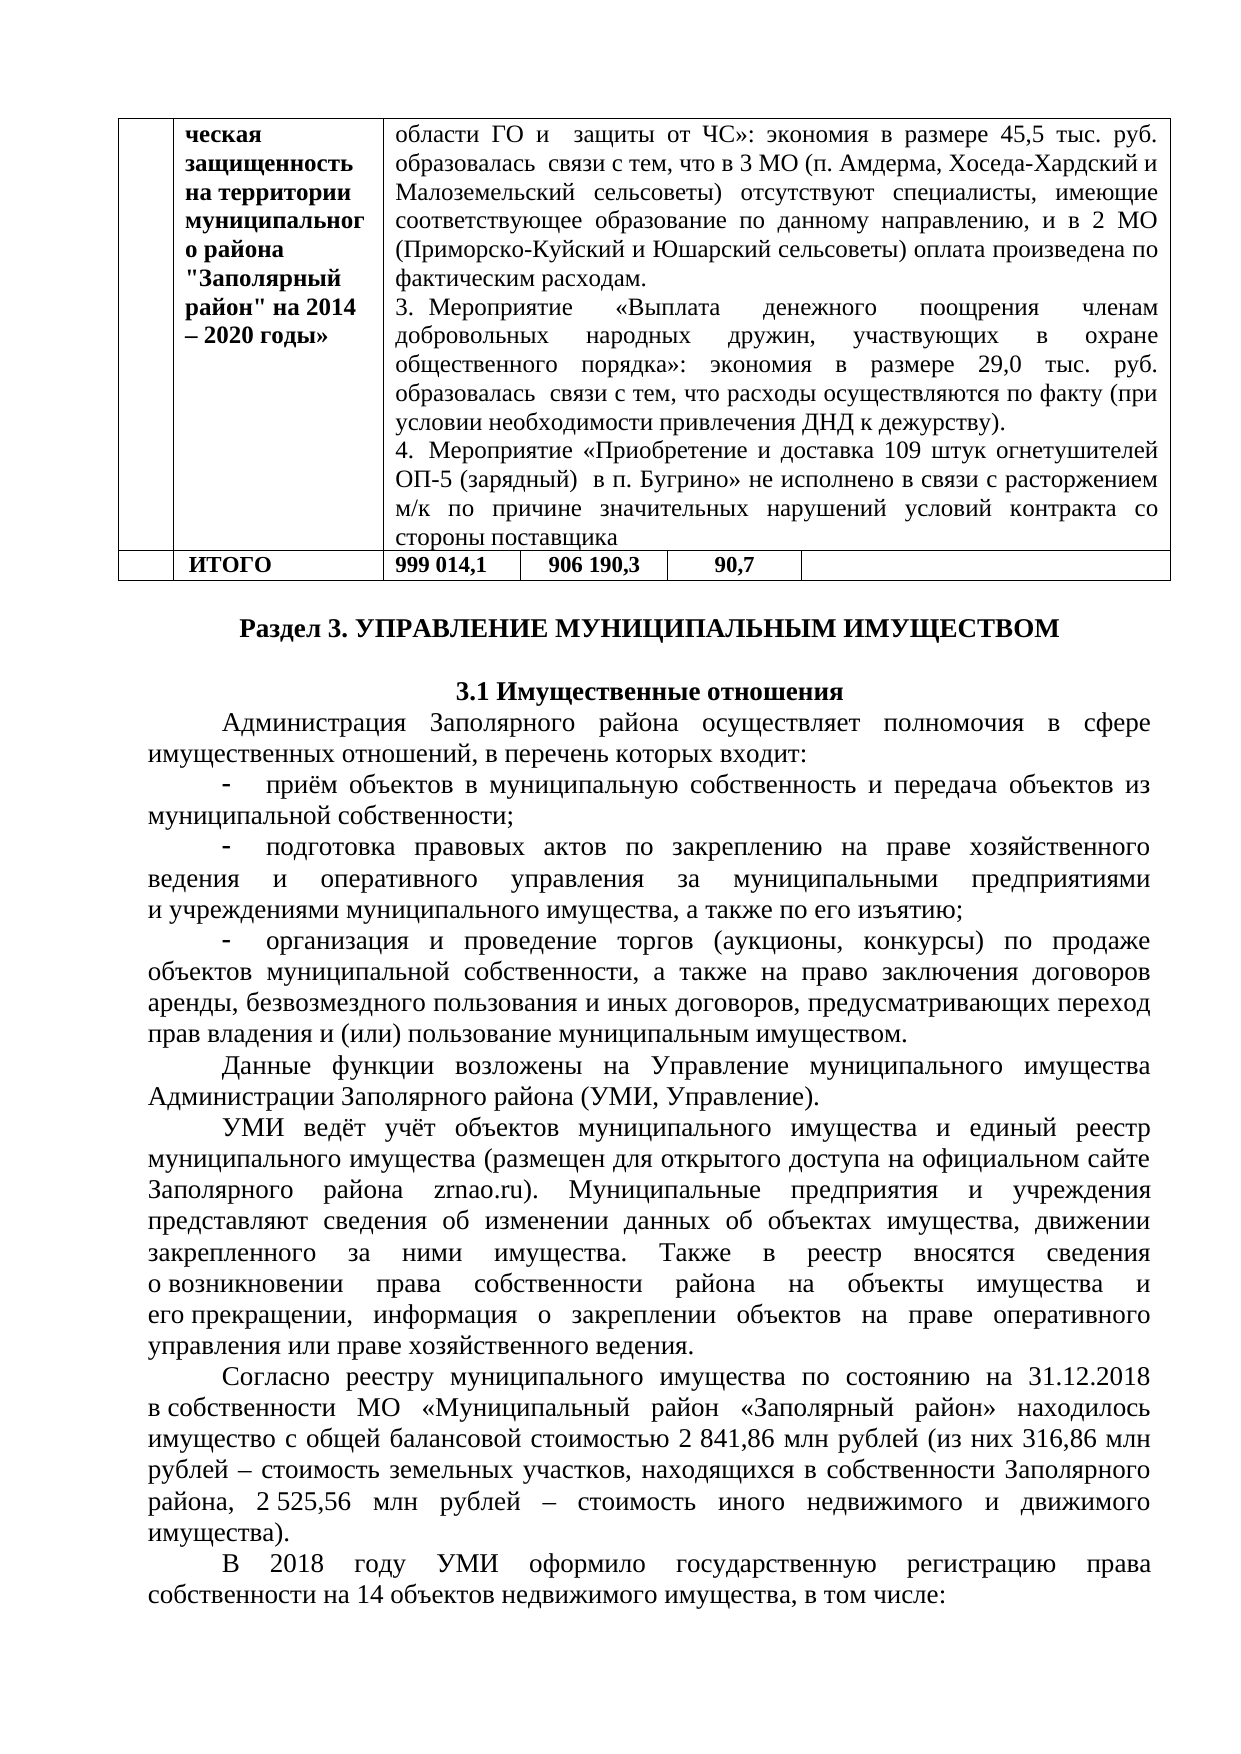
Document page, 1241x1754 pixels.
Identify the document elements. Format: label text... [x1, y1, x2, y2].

table_cell 906 190,3 [521, 551, 667, 580]
table_cell ИТОГО [174, 551, 383, 580]
list приём объектов в муниципальную собственность и передача объектов из муниципальной собственности; [148, 768, 1152, 831]
text Согласно реестру муниципального имущества по состоянию на 31.12.2018 в собственности МО «Муниципальный район «Заполярный район» находилось имущество с общей балансовой стоимостью 2 841,86 млн рублей (из них 316,86 млн рублей – стоимость земельных участков, находящихся в собственности Заполярного района, 2 525,56 млн рублей – стоимость иного недвижимого и движимого имущества). [148, 1360, 1152, 1547]
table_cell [384, 119, 1170, 550]
text Данные функции возложены на Управление муниципального имущества Администрации Заполярного района (УМИ, Управление). [148, 1049, 1152, 1111]
text 3.1 Имущественные отношения [148, 675, 1152, 706]
table_cell 90,7 [668, 551, 801, 580]
list организация и проведение торгов (аукционы, конкурсы) по продаже объектов муниципальной собственности, а также на право заключения договоров аренды, безвозмездного пользования и иных договоров, предусматривающих переход прав владения и (или) пользование муниципальным имуществом. [148, 924, 1152, 1049]
table_cell 999 014,1 [384, 551, 520, 580]
text Администрация Заполярного района осуществляет полномочия в сфере имущественных отношений, в перечень которых входит: [148, 706, 1152, 768]
text УМИ ведёт учёт объектов муниципального имущества и единый реестр муниципального имущества (размещен для открытого доступа на официальном сайте Заполярного района zrnao.ru). Муниципальные предприятия и учреждения представляют сведения об изменении данных об объектах имущества, движении закрепленного за ними имущества. Также в реестр вносятся сведения о возникновении права собственности района на объекты имущества и его прекращении, информация о закреплении объектов на праве оперативного управления или праве хозяйственного ведения. [148, 1111, 1152, 1360]
table_cell [119, 551, 173, 580]
list подготовка правовых актов по закреплению на праве хозяйственного ведения и оперативного управления за муниципальными предприятиями и учреждениями муниципального имущества, а также по его изъятию; [148, 831, 1152, 924]
subtitle Раздел 3. УПРАВЛЕНИЕ МУНИЦИПАЛЬНЫМ ИМУЩЕСТВОМ [148, 612, 1152, 643]
text В 2018 году УМИ оформило государственную регистрацию права собственности на 14 объектов недвижимого имущества, в том числе: [148, 1547, 1152, 1609]
table_cell [802, 551, 1170, 580]
